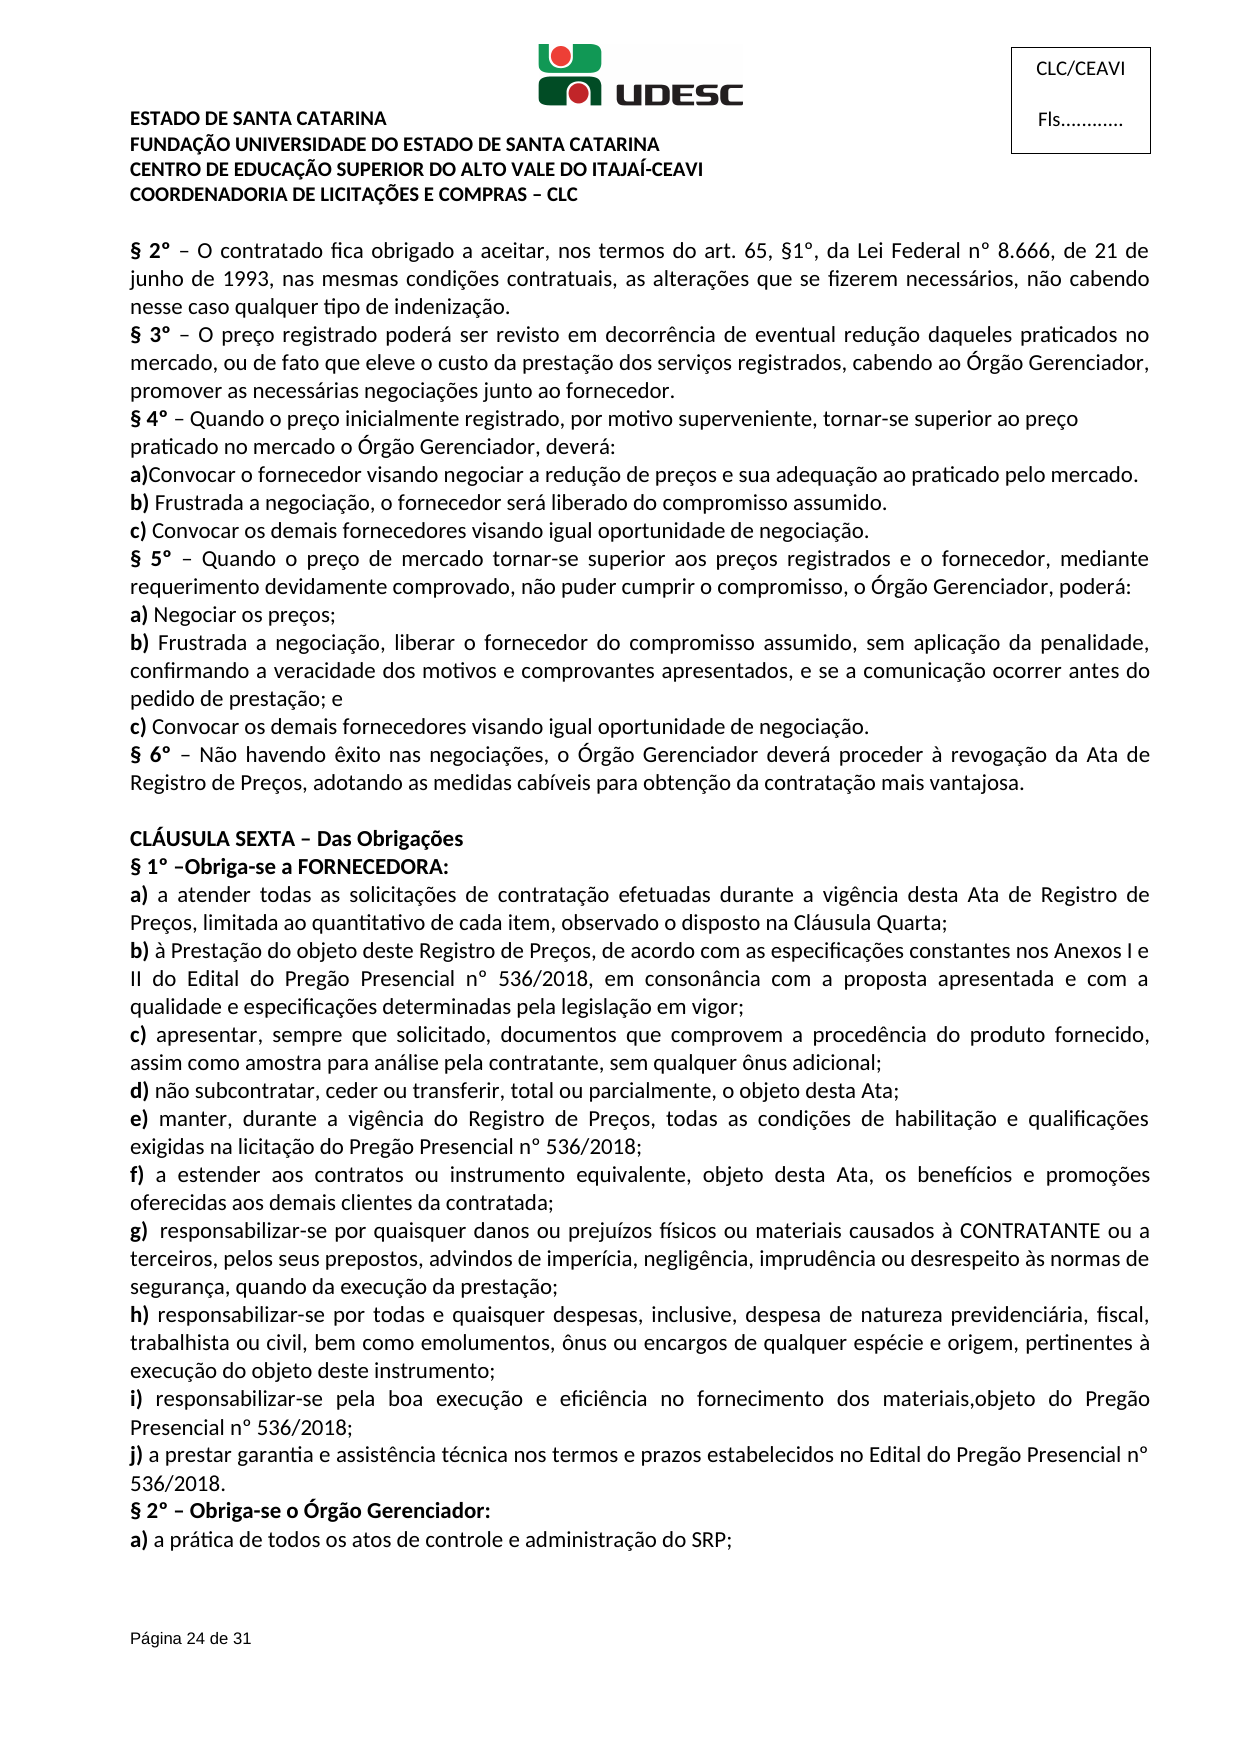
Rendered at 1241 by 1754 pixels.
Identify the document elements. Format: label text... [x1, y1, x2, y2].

text b) Frustrada a negociação, liberar o fornecedor do compromisso assumido, sem aplicação da penalidade, confirmando a veracidade dos motivos e comprovantes apresentados, e se a comunicação ocorrer antes do pedido de prestação; e [130, 628, 1152, 712]
text g) responsabilizar-se por quaisquer danos ou prejuízos físicos ou materiais causados à CONTRATANTE ou a terceiros, pelos seus prepostos, advindos de imperícia, negligência, imprudência ou desrespeito às normas de segurança, quando da execução da prestação; [130, 1216, 1152, 1301]
picture [538, 44, 744, 106]
text § 5º – Quando o preço de mercado tornar-se superior aos preços registrados e o fornecedor, mediante requerimento devidamente comprovado, não puder cumprir o compromisso, o Órgão Gerenciador, poderá: [130, 544, 1152, 600]
text e) manter, durante a vigência do Registro de Preços, todas as condições de habilitação e qualificações exigidas na licitação do Pregão Presencial nº 536/2018; [130, 1104, 1152, 1160]
text § 2º – O contratado fica obrigado a aceitar, nos termos do art. 65, §1º, da Lei Federal nº 8.666, de 21 de junho de 1993, nas mesmas condições contratuais, as alterações que se fizerem necessários, não cabendo nesse caso qualquer tipo de indenização. [130, 236, 1152, 320]
text § 4º – Quando o preço inicialmente registrado, por motivo superveniente, tornar-se superior ao preço praticado no mercado o Órgão Gerenciador, deverá: [130, 404, 1152, 460]
text a)Convocar o fornecedor visando negociar a redução de preços e sua adequação ao praticado pelo mercado. [130, 460, 1152, 488]
text § 2º – Obriga-se o Órgão Gerenciador: [130, 1497, 1152, 1525]
text b) Frustrada a negociação, o fornecedor será liberado do compromisso assumido. [130, 488, 1152, 516]
text a) a atender todas as solicitações de contratação efetuadas durante a vigência desta Ata de Registro de Preços, limitada ao quantitativo de cada item, observado o disposto na Cláusula Quarta; [130, 880, 1152, 936]
text § 6º – Não havendo êxito nas negociações, o Órgão Gerenciador deverá proceder à revogação da Ata de Registro de Preços, adotando as medidas cabíveis para obtenção da contratação mais vantajosa. [130, 740, 1152, 796]
text § 1º –Obriga-se a FORNECEDORA: [130, 852, 1152, 880]
text CLÁUSULA SEXTA – Das Obrigações [130, 824, 1152, 852]
text h) responsabilizar-se por todas e quaisquer despesas, inclusive, despesa de natureza previdenciária, fiscal, trabalhista ou civil, bem como emolumentos, ônus ou encargos de qualquer espécie e origem, pertinentes à execução do objeto deste instrumento; [130, 1301, 1152, 1384]
text d) não subcontratar, ceder ou transferir, total ou parcialmente, o objeto desta Ata; [130, 1076, 1152, 1104]
text a) Negociar os preços; [130, 600, 1152, 628]
text c) Convocar os demais fornecedores visando igual oportunidade de negociação. [130, 516, 1152, 544]
text j) a prestar garantia e assistência técnica nos termos e prazos estabelecidos no Edital do Pregão Presencial nº 536/2018. [130, 1441, 1152, 1497]
text c) apresentar, sempre que solicitado, documentos que comprovem a procedência do produto fornecido, assim como amostra para análise pela contratante, sem qualquer ônus adicional; [130, 1020, 1152, 1076]
text c) Convocar os demais fornecedores visando igual oportunidade de negociação. [130, 712, 1152, 740]
text b) à Prestação do objeto deste Registro de Preços, de acordo com as especificações constantes nos Anexos I e II do Edital do Pregão Presencial nº 536/2018, em consonância com a proposta apresentada e com a qualidade e especificações determinadas pela legislação em vigor; [130, 936, 1152, 1020]
text i) responsabilizar-se pela boa execução e eficiência no fornecimento dos materiais,objeto do Pregão Presencial nº 536/2018; [130, 1384, 1152, 1441]
text § 3º – O preço registrado poderá ser revisto em decorrência de eventual redução daqueles praticados no mercado, ou de fato que eleve o custo da prestação dos serviços registrados, cabendo ao Órgão Gerenciador, promover as necessárias negociações junto ao fornecedor. [130, 320, 1152, 404]
text f) a estender aos contratos ou instrumento equivalente, objeto desta Ata, os benefícios e promoções oferecidas aos demais clientes da contratada; [130, 1160, 1152, 1216]
text a) a prática de todos os atos de controle e administração do SRP; [130, 1525, 1152, 1553]
